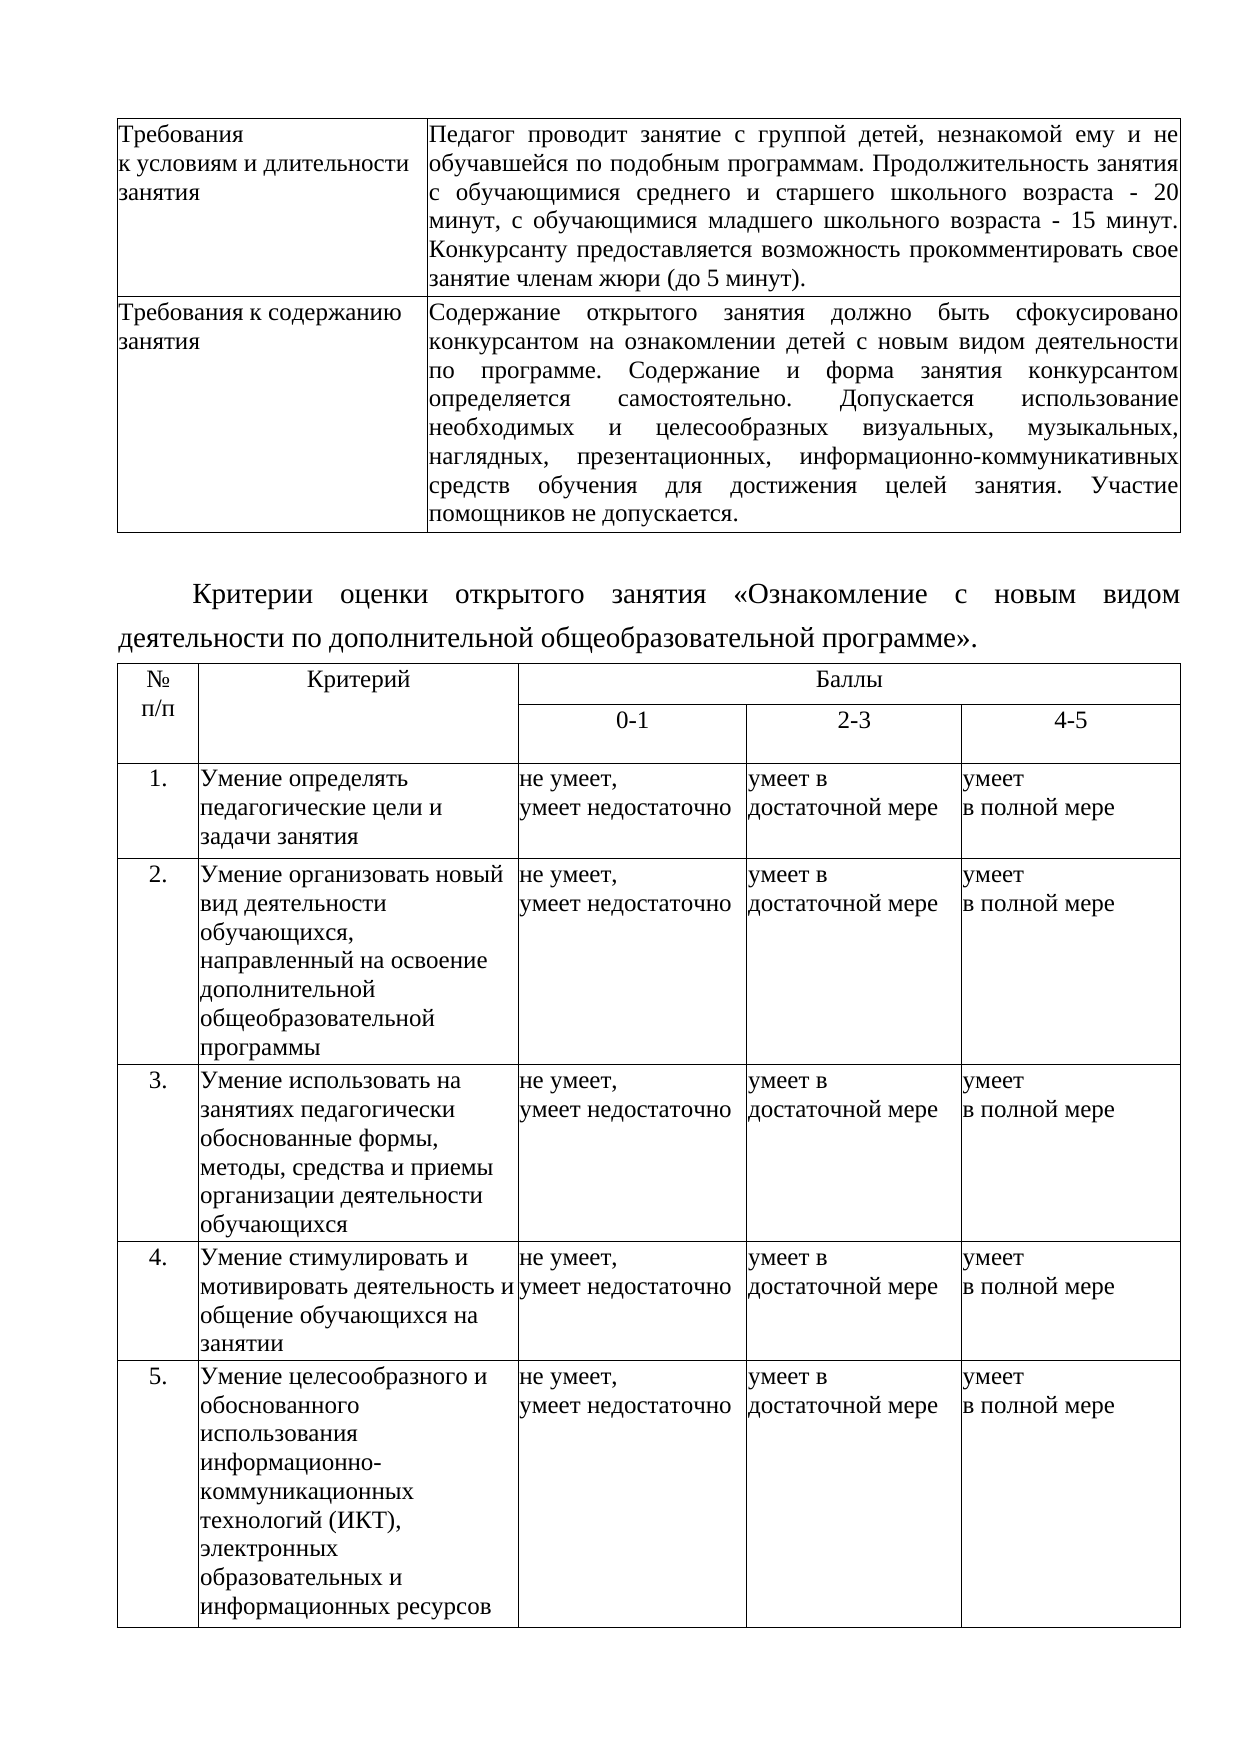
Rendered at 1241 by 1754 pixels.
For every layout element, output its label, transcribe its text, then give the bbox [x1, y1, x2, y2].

table_cell 4-5 [962, 705, 1180, 762]
table_cell умеет в полной мере [962, 1361, 1180, 1627]
table_cell Содержание открытого занятия должно быть сфокусировано конкурсантом на ознакомлении детей с новым видом деятельности по программе. Содержание и форма занятия конкурсантом определяется самостоятельно. Допускается использование необходимых и целесообразных визуальных, музыкальных, наглядных, презентационных, информационно-коммуникативных средств обучения для достижения целей занятия. Участие помощников не допускается. [428, 297, 1180, 532]
table_cell не умеет, умеет недостаточно [519, 859, 746, 1064]
table_header Критерий [199, 664, 518, 762]
table_cell Умение стимулировать и мотивировать деятельность и общение обучающихся на занятии [199, 1242, 518, 1360]
table_cell не умеет, умеет недостаточно [519, 1065, 746, 1241]
table_header Баллы [519, 664, 1180, 704]
table_cell не умеет, умеет недостаточно [519, 764, 746, 858]
table_cell Умение целесообразного и обоснованного использования информационно-коммуникационных технологий (ИКТ), электронных образовательных и информационных ресурсов [199, 1361, 518, 1627]
table_header Требования к условиям и длительности занятия [118, 119, 427, 296]
table_cell умеет в достаточной мере [747, 859, 961, 1064]
table_cell 0-1 [519, 705, 746, 762]
table_header Педагог проводит занятие с группой детей, незнакомой ему и не обучавшейся по подобным программам. Продолжительность занятия с обучающимися среднего и старшего школьного возраста - 20 минут, с обучающимися младшего школьного возраста - 15 минут. Конкурсанту предоставляется возможность прокомментировать свое занятие членам жюри (до 5 минут). [428, 119, 1180, 296]
table_cell умеет в полной мере [962, 1242, 1180, 1360]
table_cell умеет в полной мере [962, 1065, 1180, 1241]
table_header № п/п [118, 664, 198, 762]
table_cell Умение определять педагогические цели и задачи занятия [199, 764, 518, 858]
table_cell умеет в достаточной мере [747, 1065, 961, 1241]
table_cell Умение организовать новый вид деятельности обучающихся, направленный на освоение дополнительной общеобразовательной программы [199, 859, 518, 1064]
table_cell умеет в достаточной мере [747, 1242, 961, 1360]
table_cell 5. [118, 1361, 198, 1627]
table_cell 1. [118, 764, 198, 858]
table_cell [747, 1361, 961, 1627]
text Критерии оценки открытого занятия «Ознакомление с новым видом деятельности по дополнительной общеобразовательной программе». [118, 576, 1181, 653]
table_cell Требования к содержанию занятия [118, 297, 427, 532]
table_cell Умение использовать на занятиях педагогически обоснованные формы, методы, средства и приемы организации деятельности обучающихся [199, 1065, 518, 1241]
table_cell 2. [118, 859, 198, 1064]
table_cell умеет в достаточной мере [747, 764, 961, 858]
table_cell умеет в полной мере [962, 859, 1180, 1064]
table_cell умеет в полной мере [962, 764, 1180, 858]
table_cell не умеет, умеет недостаточно [519, 1242, 746, 1360]
table_cell 3. [118, 1065, 198, 1241]
table_cell 2-3 [747, 705, 961, 762]
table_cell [519, 1361, 746, 1627]
table_cell 4. [118, 1242, 198, 1360]
